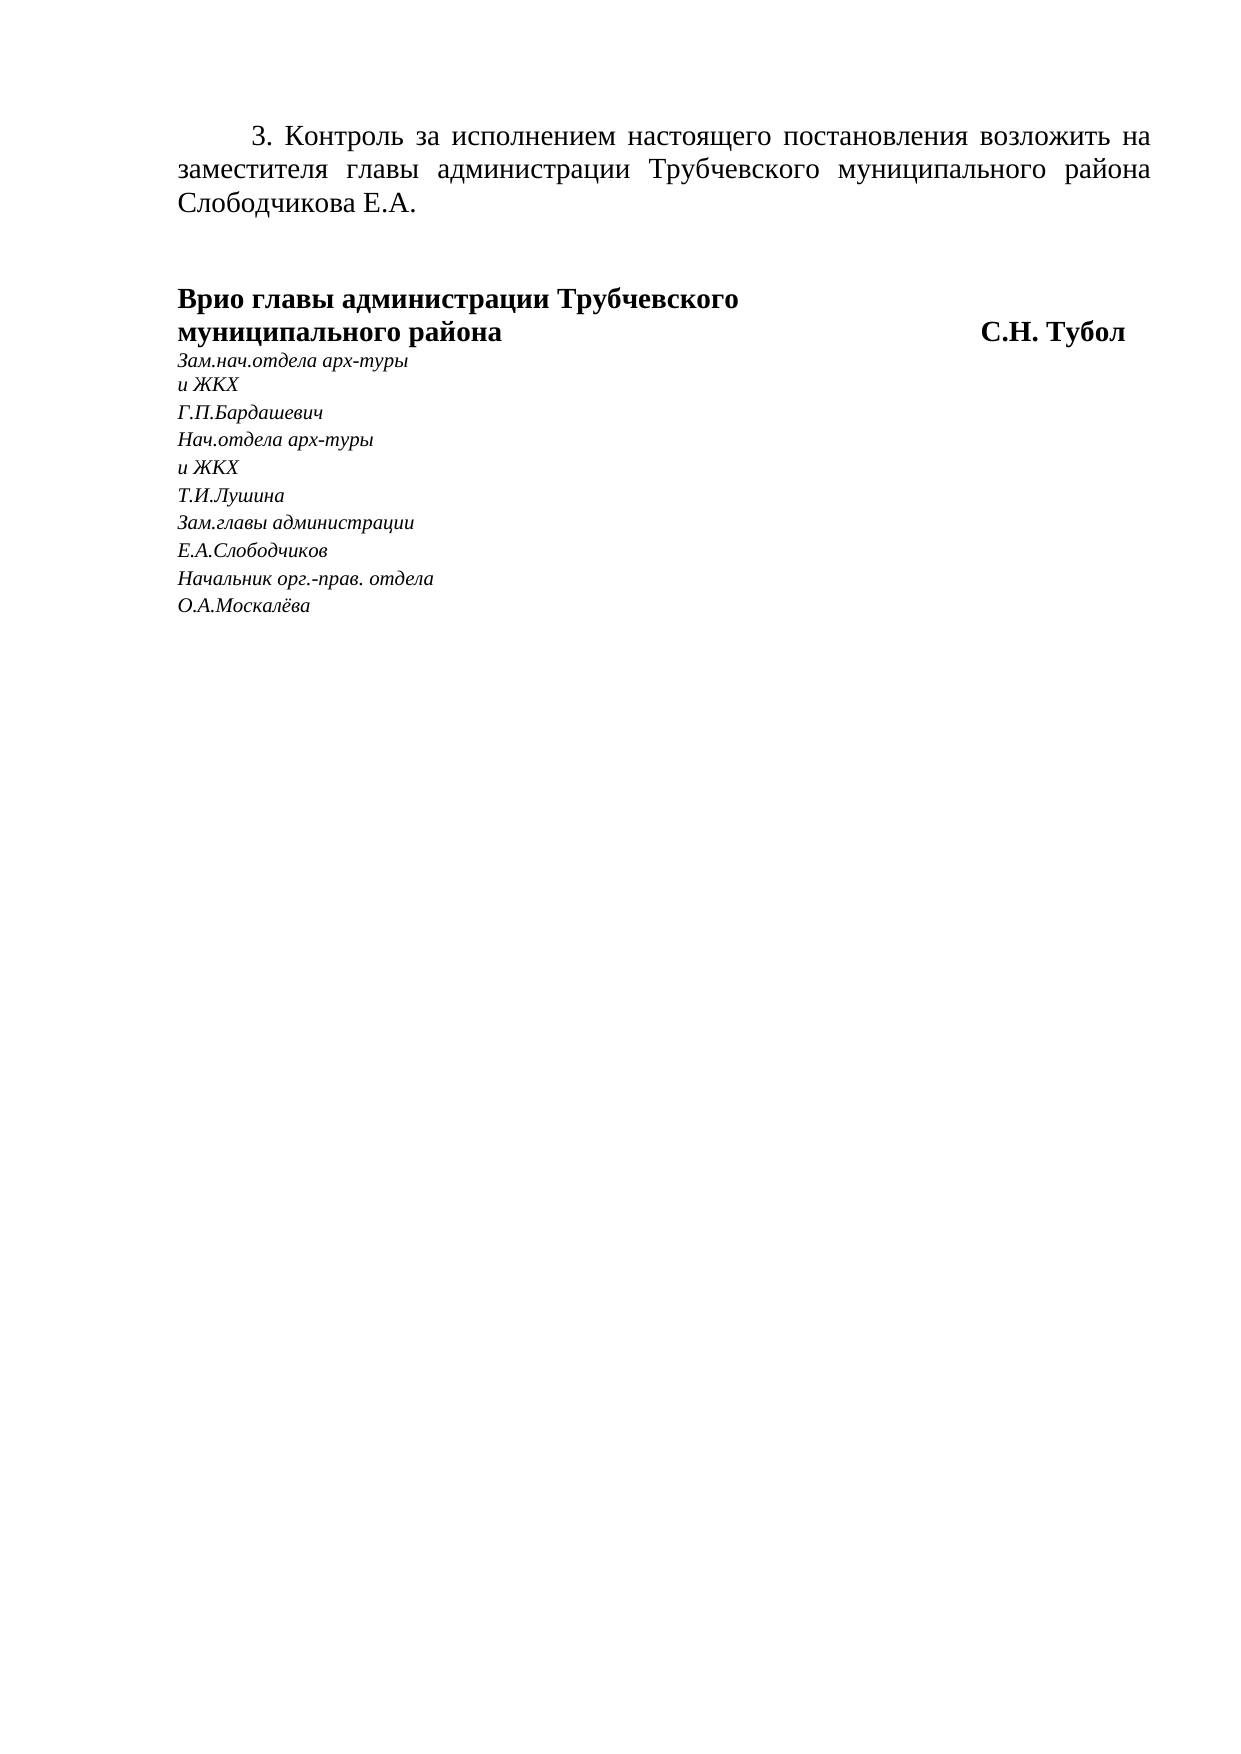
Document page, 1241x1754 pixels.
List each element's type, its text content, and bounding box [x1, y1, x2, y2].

text Т.И.Лушина [177, 483, 1152, 507]
text 3. Контроль за исполнением настоящего постановления возложить на заместителя главы администрации Трубчевского муниципального района Слободчикова Е.А. [177, 118, 1152, 219]
text Врио главы администрации Трубчевского [177, 281, 1152, 314]
text Г.П.Бардашевич [177, 400, 1152, 424]
text Зам.главы администрации [177, 510, 1152, 534]
text Е.А.Слободчиков [177, 538, 1152, 562]
text и ЖКХ [177, 455, 1152, 479]
text О.А.Москалёва [177, 593, 1152, 617]
text и ЖКХ [177, 372, 1152, 396]
text Зам.нач.отдела арх-туры [177, 348, 1152, 372]
text Начальник орг.-прав. отдела [177, 565, 1152, 589]
text Нач.отдела арх-туры [177, 427, 1152, 451]
text муниципального района С.Н. Тубол [177, 314, 1152, 348]
